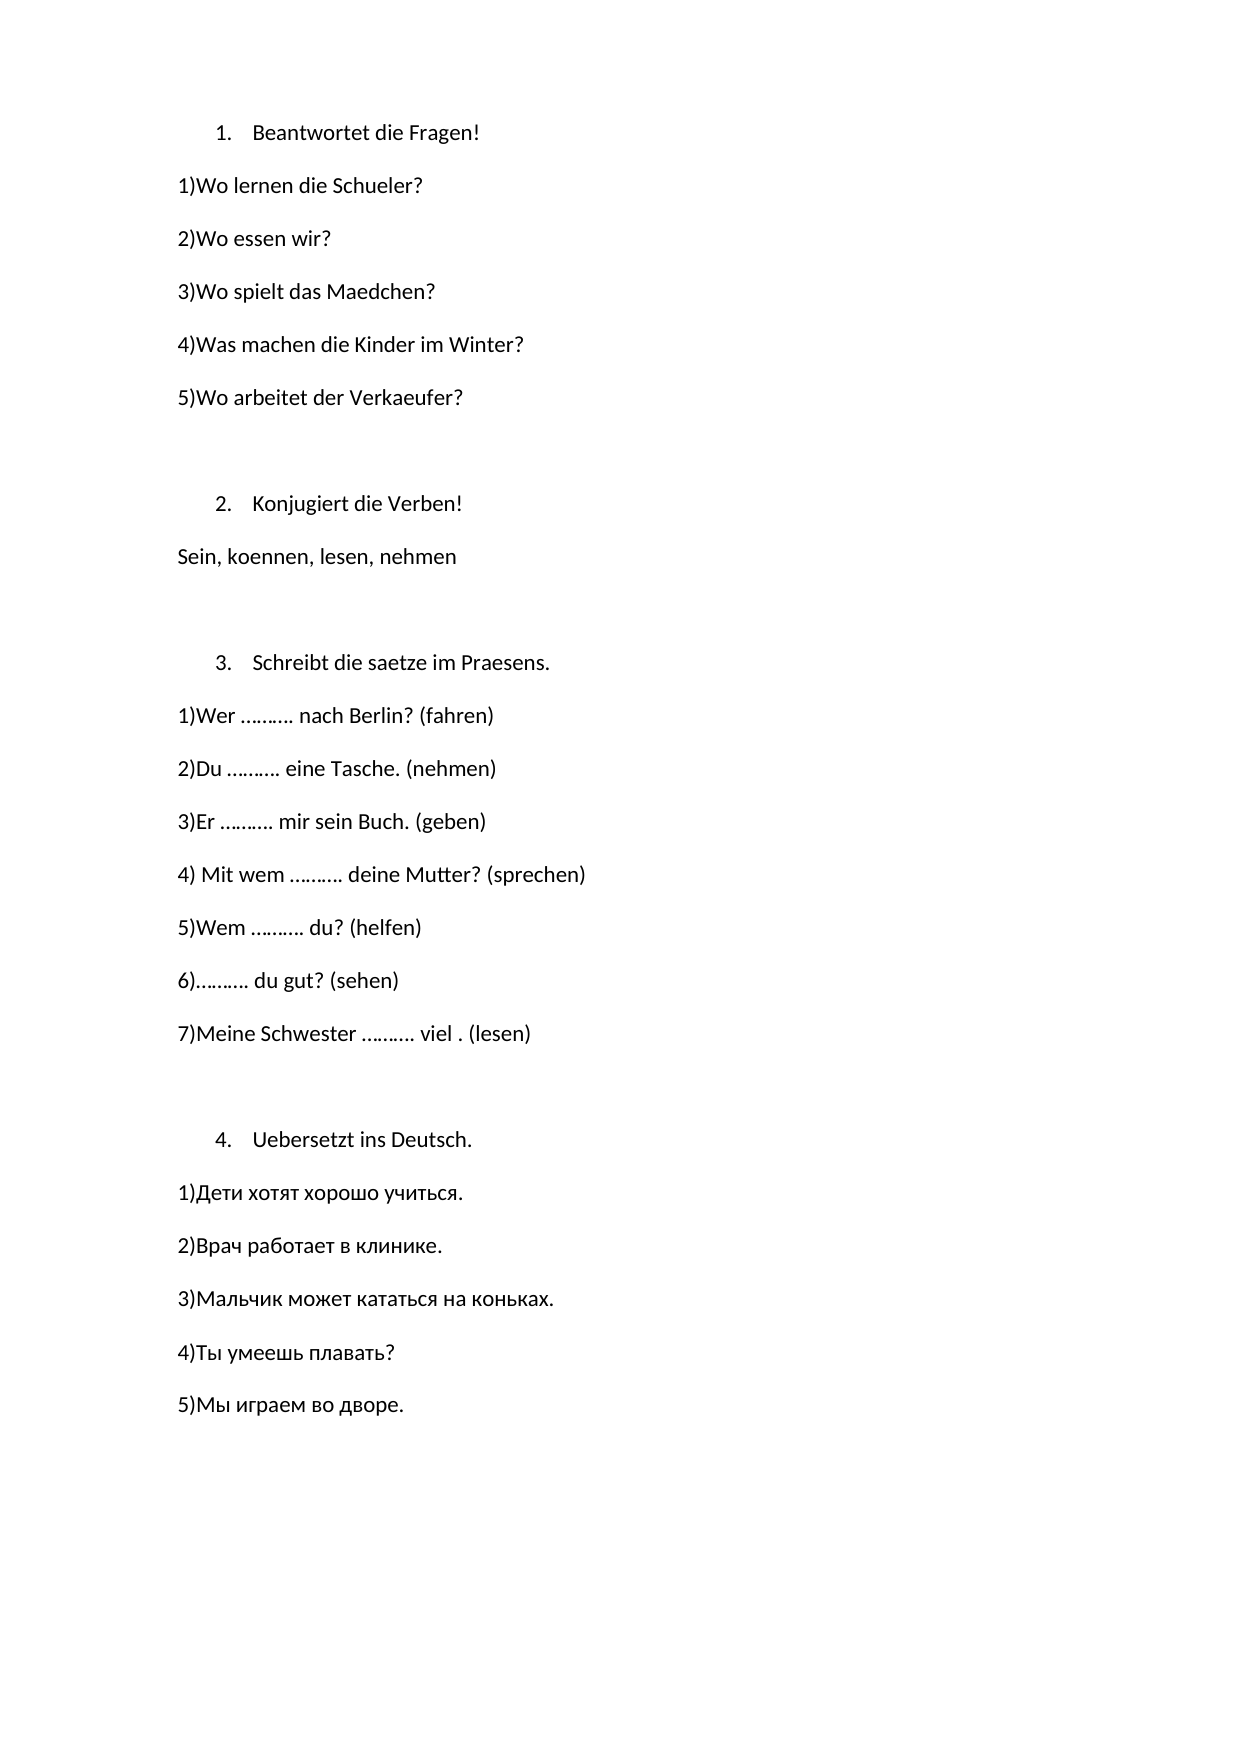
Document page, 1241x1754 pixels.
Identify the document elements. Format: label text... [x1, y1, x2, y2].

text 4)Was machen die Kinder im Winter? [177, 330, 1152, 358]
text 5)Мы играем во дворе. [177, 1391, 1152, 1419]
text 3)Er ………. mir sein Buch. (geben) [177, 807, 1152, 835]
list Uebersetzt ins Deutsch. [215, 1126, 1152, 1153]
list Schreibt die saetze im Praesens. [215, 648, 1152, 676]
text 3)Wo spielt das Maedchen? [177, 277, 1152, 305]
text 4)Ты умеешь плавать? [177, 1338, 1152, 1366]
text 6)………. du gut? (sehen) [177, 966, 1152, 994]
text 1)Wer ………. nach Berlin? (fahren) [177, 701, 1152, 729]
text 3)Мальчик может кататься на коньках. [177, 1284, 1152, 1313]
text 5)Wem ………. du? (helfen) [177, 913, 1152, 941]
text 1)Дети хотят хорошо учиться. [177, 1178, 1152, 1207]
list Konjugiert die Verben! [215, 489, 1152, 517]
text Sein, koennen, lesen, nehmen [177, 542, 1152, 570]
text 1)Wo lernen die Schueler? [177, 171, 1152, 199]
text 2)Du ………. eine Tasche. (nehmen) [177, 754, 1152, 782]
text 4) Mit wem ………. deine Mutter? (sprechen) [177, 860, 1152, 888]
text 5)Wo arbeitet der Verkaeufer? [177, 383, 1152, 411]
list Beantwortet die Fragen! [215, 118, 1152, 146]
text 2)Wo essen wir? [177, 224, 1152, 252]
text 2)Врач работает в клинике. [177, 1232, 1152, 1259]
text 7)Meine Schwester ………. viel . (lesen) [177, 1019, 1152, 1047]
